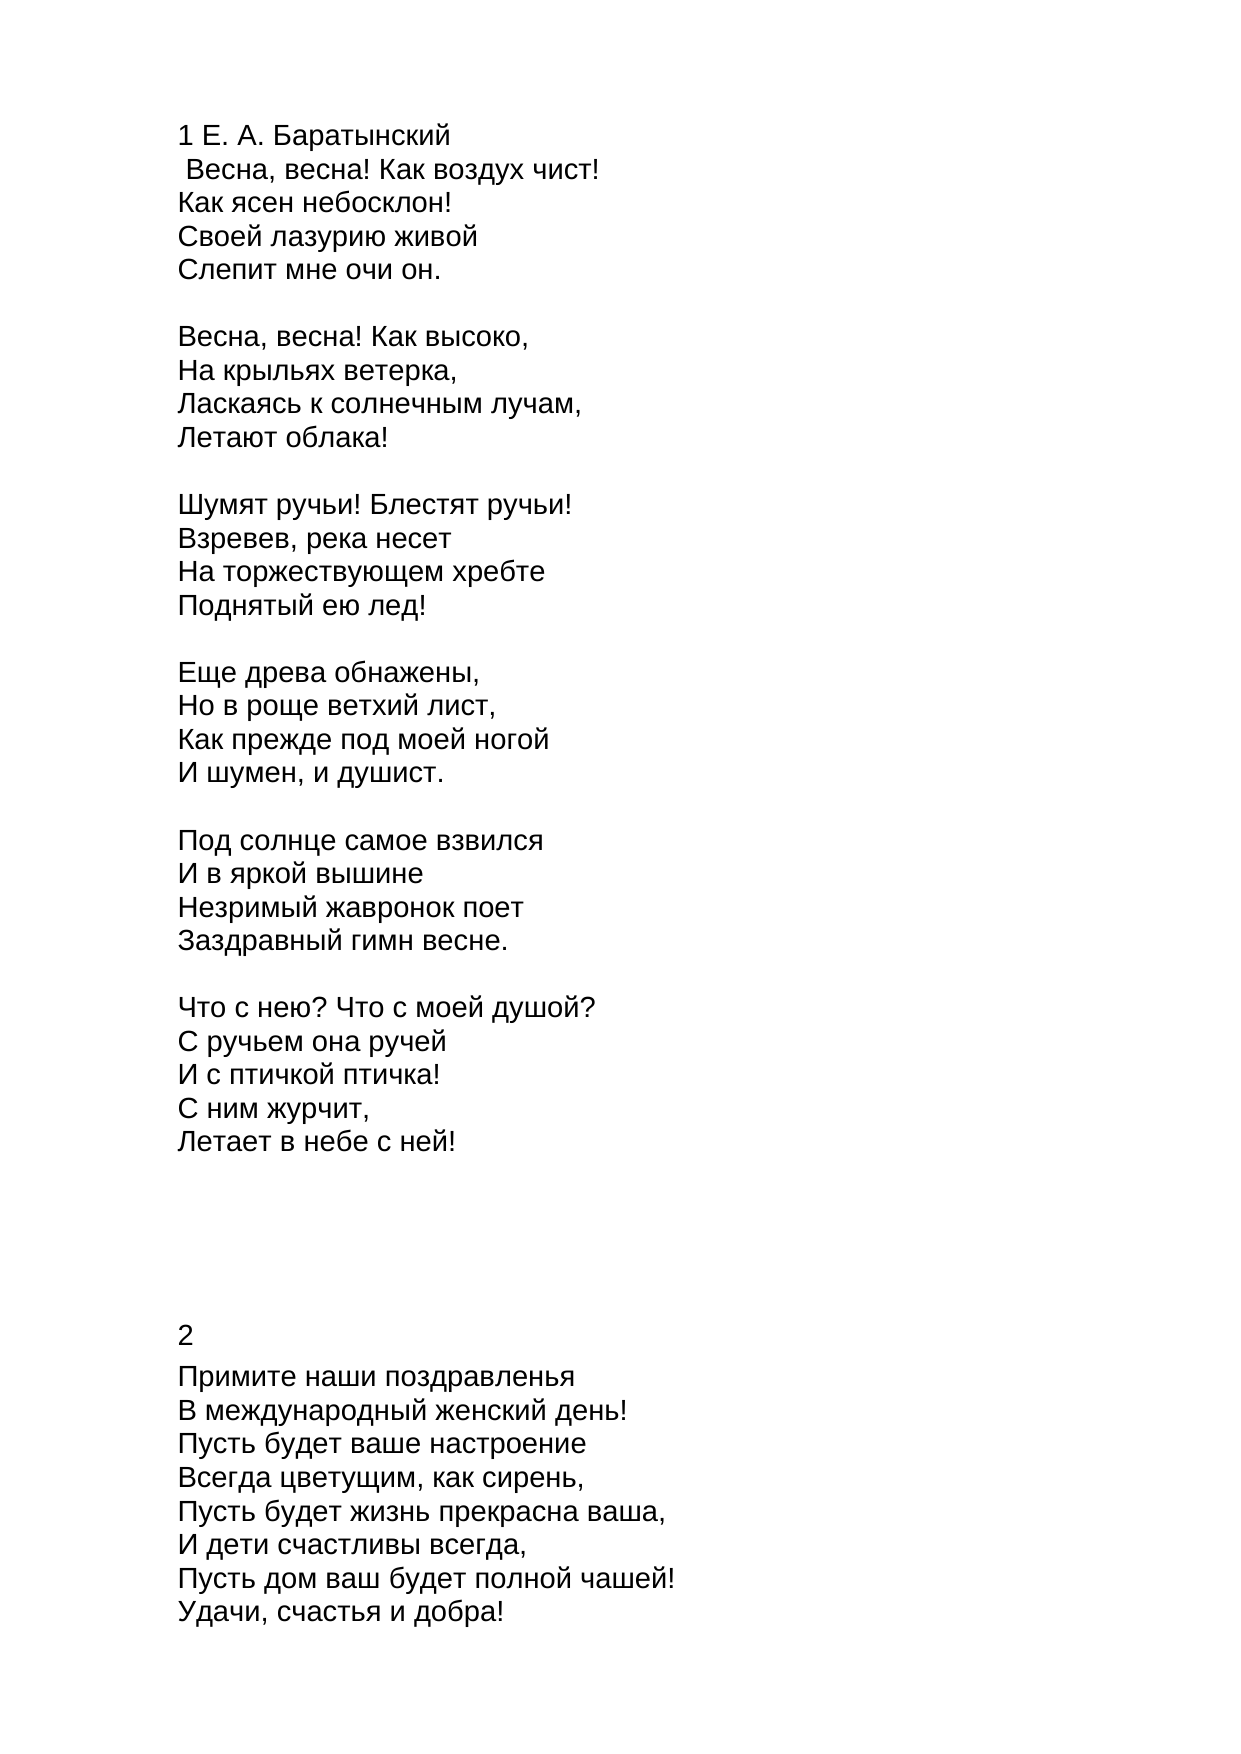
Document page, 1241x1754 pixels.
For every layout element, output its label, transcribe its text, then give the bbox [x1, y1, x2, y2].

text Весна, весна! Как высоко, На крыльях ветерка, Ласкаясь к солнечным лучам, Летают облака! [177, 286, 1152, 453]
text Примите наши поздравленья В международный женский день! Пусть будет ваше настроение Всегда цветущим, как сирень, Пусть будет жизнь прекрасна ваша, И дети счастливы всегда, Пусть дом ваш будет полной чашей! Удачи, счастья и добра! [177, 1359, 1152, 1628]
text Шумят ручьи! Блестят ручьи! Взревев, река несет На торжествующем хребте Поднятый ею лед! [177, 453, 1152, 621]
text 1 Е. А. Баратынский [177, 118, 1152, 152]
text Весна, весна! Как воздух чист! Как ясен небосклон! Своей лазурию живой Слепит мне очи он. [177, 152, 1152, 286]
text 2 [177, 1318, 1152, 1352]
text Что с нею? Что с моей душой? С ручьем она ручей И с птичкой птичка! С ним журчит, Летает в небе с ней! [177, 957, 1152, 1158]
text Под солнце самое взвился И в яркой вышине Незримый жавронок поет Заздравный гимн весне. [177, 789, 1152, 957]
text Еще древа обнажены, Но в роще ветхий лист, Как прежде под моей ногой И шумен, и душист. [177, 621, 1152, 789]
